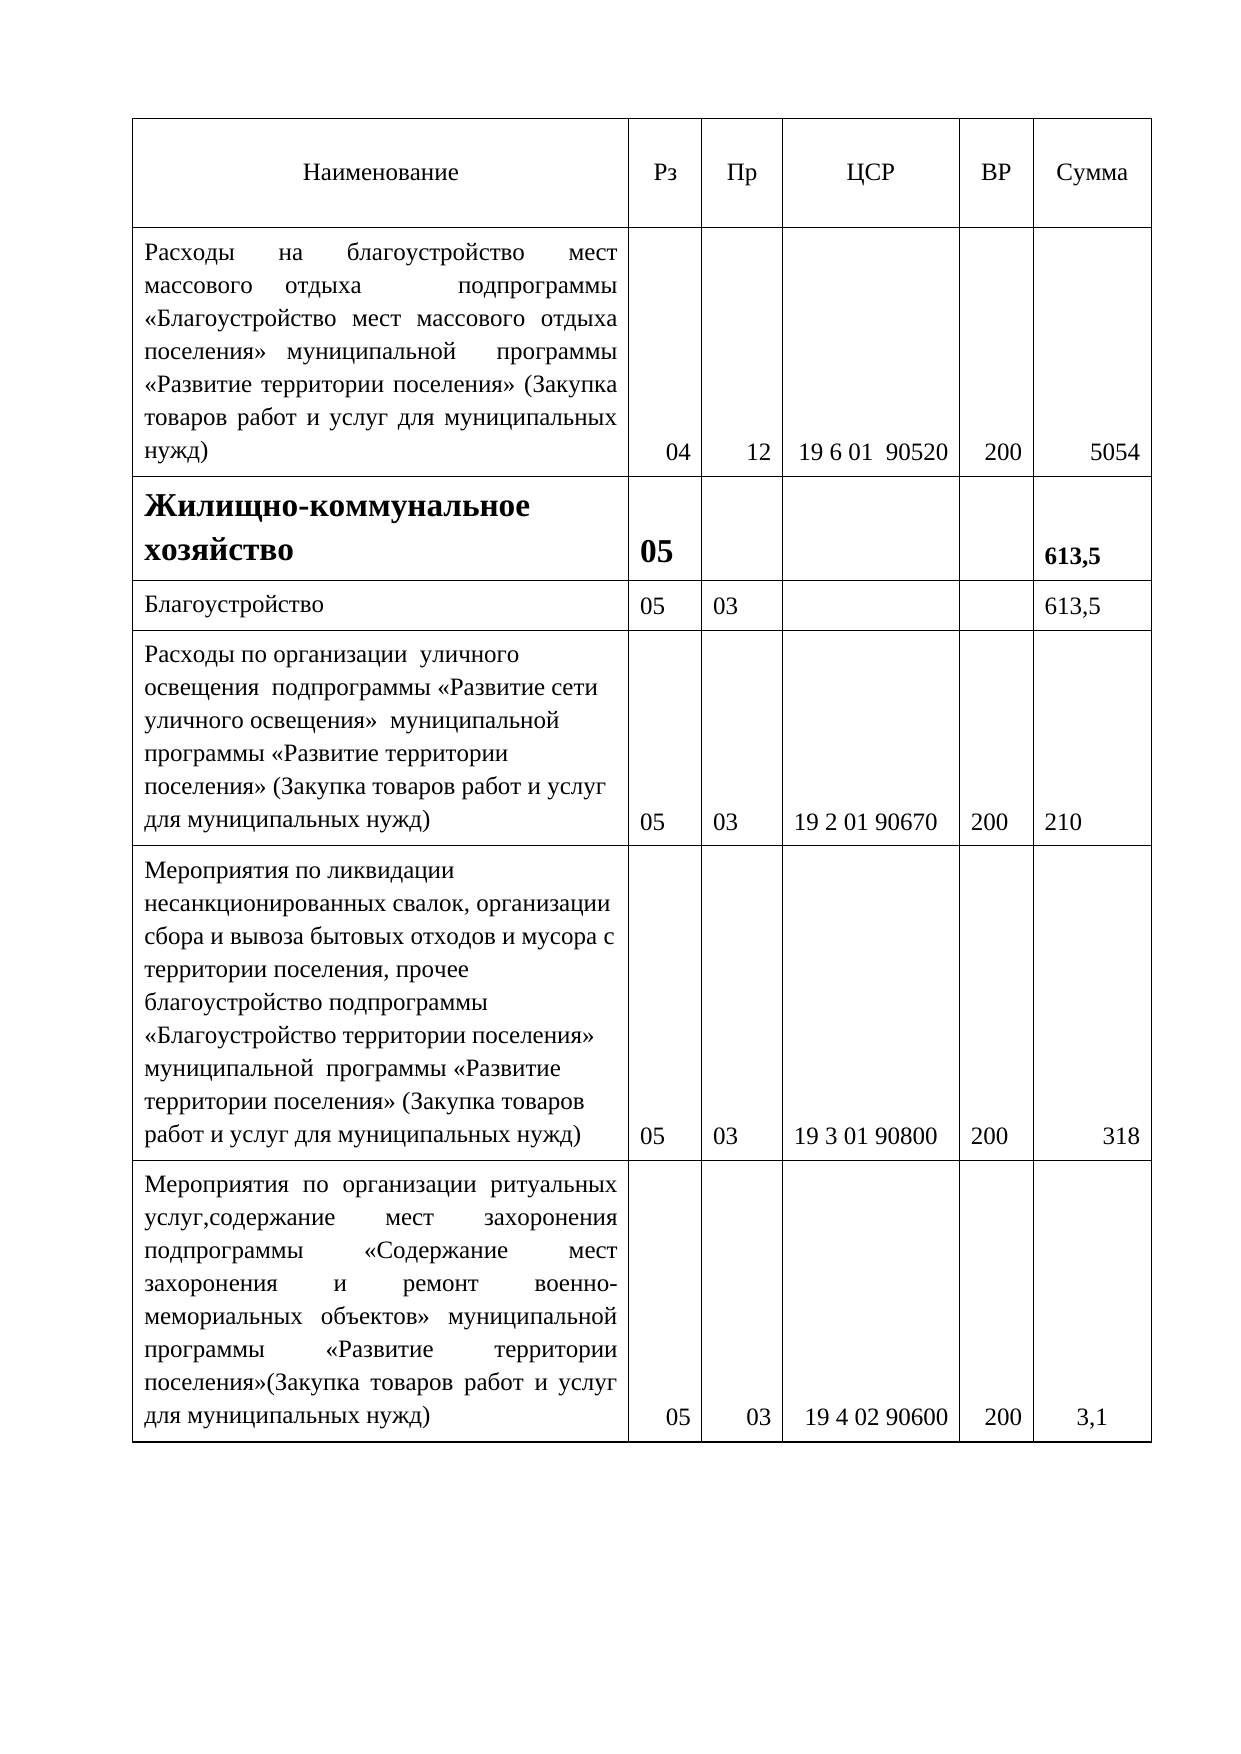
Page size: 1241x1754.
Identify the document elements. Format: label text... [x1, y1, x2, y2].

table_cell 210 [1034, 631, 1151, 845]
table_cell 05 [629, 477, 701, 580]
table_cell 200 [960, 228, 1033, 476]
table_cell 03 [702, 846, 782, 1160]
table_cell Мероприятия по ликвидации несанкционированных свалок, организации сбора и вывоза бытовых отходов и мусора с территории поселения, прочее благоустройство подпрограммы «Благоустройство территории поселения» муниципальной программы «Развитие территории поселения» (Закупка товаров работ и услуг для муниципальных нужд) [133, 846, 628, 1160]
table_header Пр [702, 119, 782, 227]
table_cell 19 4 02 90600 [783, 1161, 959, 1441]
table_cell 05 [629, 581, 701, 630]
table_cell 200 [960, 1161, 1033, 1441]
table_cell 05 [629, 1161, 701, 1441]
table_cell [783, 581, 959, 630]
table_cell 613,5 [1034, 477, 1151, 580]
table_header Наименование [133, 119, 628, 227]
table_cell [960, 477, 1033, 580]
table_cell 19 2 01 90670 [783, 631, 959, 845]
table_cell [702, 477, 782, 580]
table_cell 03 [702, 631, 782, 845]
table_cell 200 [960, 846, 1033, 1160]
table_cell [960, 581, 1033, 630]
table_cell 5054 [1034, 228, 1151, 476]
table_cell 613,5 [1034, 581, 1151, 630]
table_cell 12 [702, 228, 782, 476]
table_header Сумма [1034, 119, 1151, 227]
table_cell 03 [702, 581, 782, 630]
table_cell Расходы по организации уличного освещения подпрограммы «Развитие сети уличного освещения» муниципальной программы «Развитие территории поселения» (Закупка товаров работ и услуг для муниципальных нужд) [133, 631, 628, 845]
table_cell 19 3 01 90800 [783, 846, 959, 1160]
table_cell 03 [702, 1161, 782, 1441]
table_header Рз [629, 119, 701, 227]
table_cell 318 [1034, 846, 1151, 1160]
table_header ЦСР [783, 119, 959, 227]
table_cell 05 [629, 631, 701, 845]
table_cell Мероприятия по организации ритуальных услуг,содержание мест захоронения подпрограммы «Содержание мест захоронения и ремонт военно-мемориальных объектов» муниципальной программы «Развитие территории поселения»(Закупка товаров работ и услуг для муниципальных нужд) [133, 1161, 628, 1441]
table_cell 04 [629, 228, 701, 476]
table_cell [783, 477, 959, 580]
table_cell Благоустройство [133, 581, 628, 630]
table_cell 200 [960, 631, 1033, 845]
table_cell 19 6 01 90520 [783, 228, 959, 476]
table_cell Жилищно-коммунальное хозяйство [133, 477, 628, 580]
table_header ВР [960, 119, 1033, 227]
table_cell 3,1 [1034, 1161, 1151, 1441]
table_cell 05 [629, 846, 701, 1160]
table_cell Расходы на благоустройство мест массового отдыха подпрограммы «Благоустройство мест массового отдыха поселения» муниципальной программы «Развитие территории поселения» (Закупка товаров работ и услуг для муниципальных нужд) [133, 228, 628, 476]
